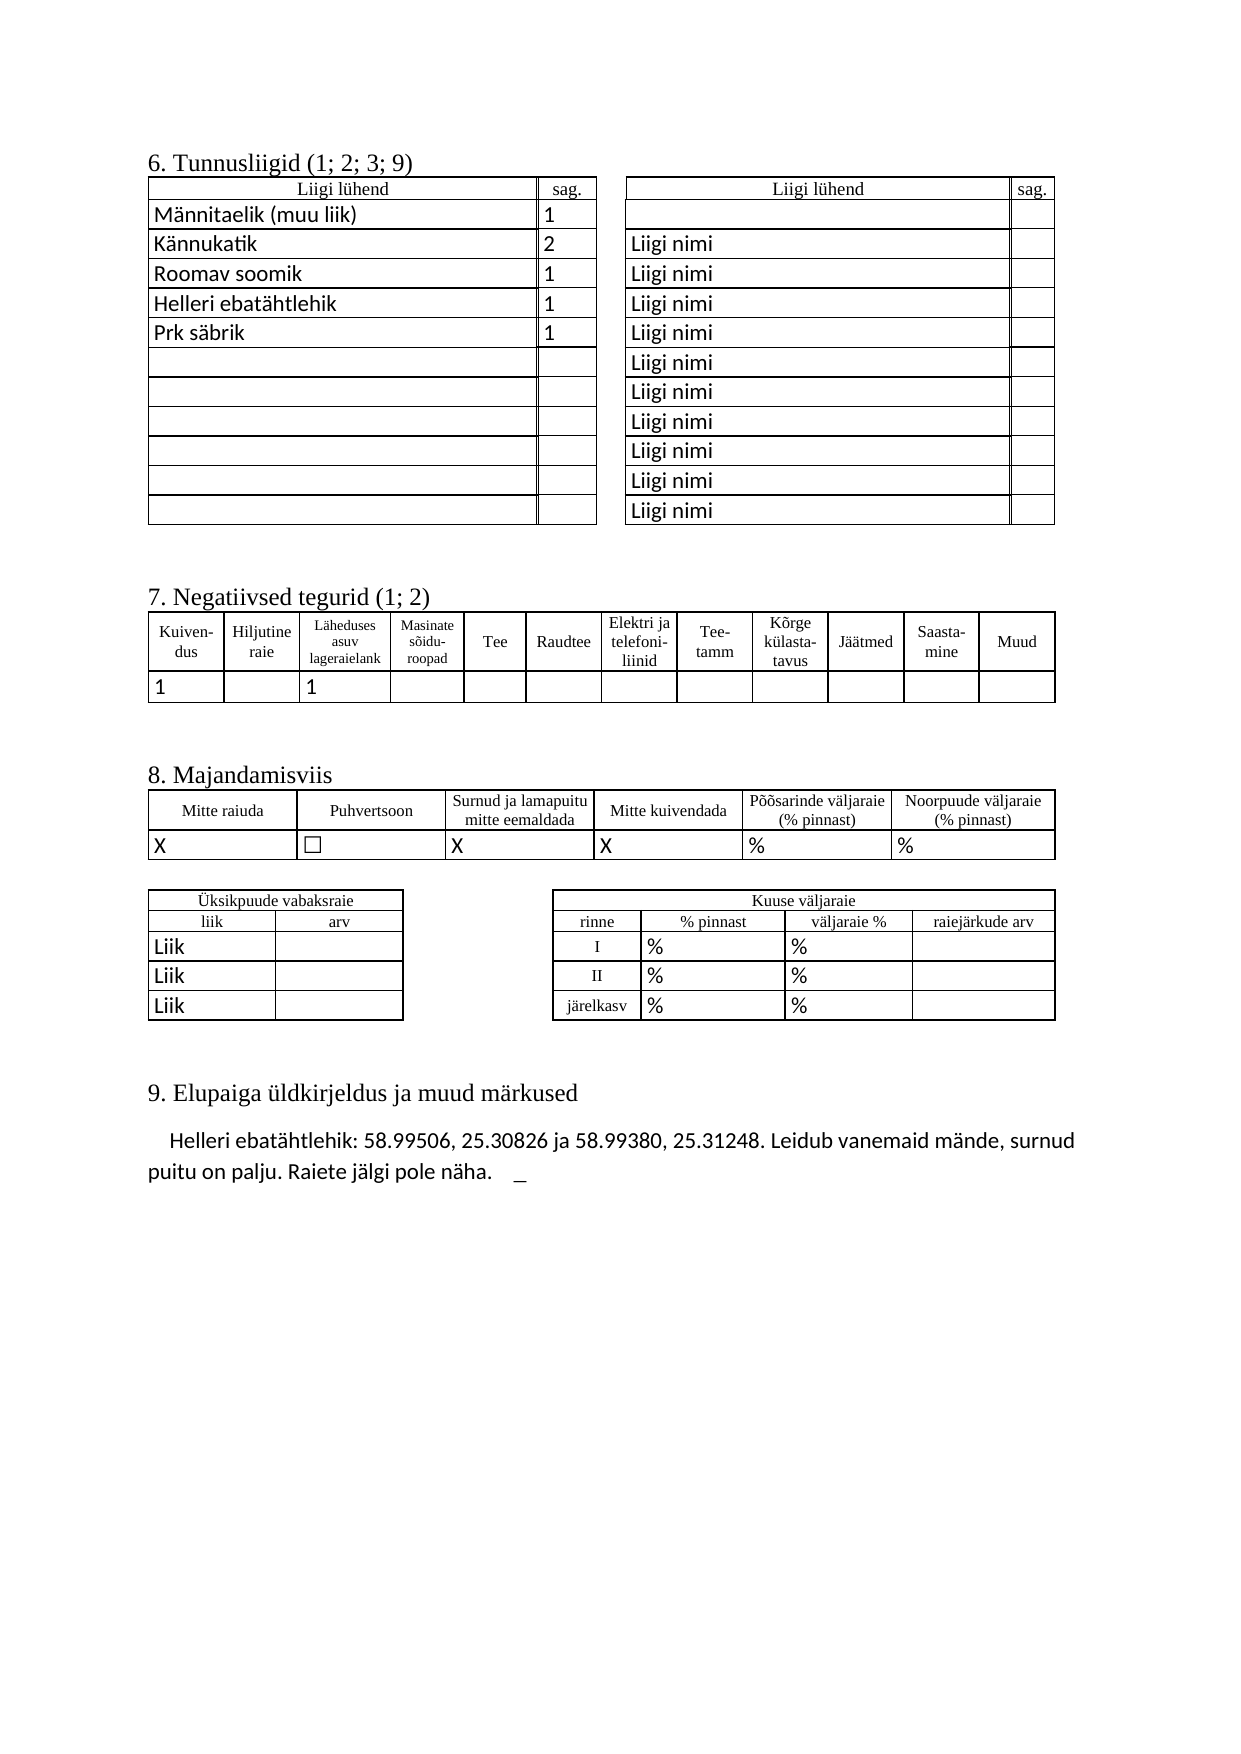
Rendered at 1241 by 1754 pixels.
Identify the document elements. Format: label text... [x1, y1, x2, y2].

text 8. Majandamisviis [148, 761, 1093, 789]
table_header Kõrge külasta-tavus [753, 613, 827, 670]
table_cell [276, 962, 402, 990]
table_cell [980, 672, 1054, 701]
table_cell [149, 962, 275, 990]
table_cell [913, 991, 1054, 1019]
table_header Kuiven-dus [149, 613, 223, 670]
table_header sag. [1012, 178, 1054, 199]
table_cell [465, 672, 525, 701]
table_cell [149, 407, 536, 435]
table_cell [149, 230, 536, 258]
table_header Mitte kuivendada [595, 791, 742, 829]
table_header [597, 176, 626, 199]
table_cell [225, 672, 299, 701]
table_cell [1012, 229, 1054, 258]
table_cell [539, 288, 596, 317]
table_header Üksikpuude vabaksraie [149, 891, 402, 910]
table_cell [539, 436, 596, 465]
table_cell [626, 466, 1009, 494]
table_cell [626, 318, 1009, 346]
table_cell [642, 991, 784, 1019]
table_cell [539, 200, 596, 228]
table_cell [149, 437, 536, 465]
table_cell [1012, 466, 1054, 494]
table_header Raudtee [527, 613, 601, 670]
table_cell [1012, 318, 1054, 346]
table_cell [539, 377, 596, 406]
table_cell [626, 230, 1009, 258]
table_cell [1012, 200, 1054, 228]
table_cell [597, 317, 625, 346]
table_cell [678, 672, 752, 701]
table_cell liik [149, 911, 275, 931]
table_cell [626, 437, 1009, 465]
table_cell [595, 831, 742, 859]
text _ [148, 1126, 1093, 1185]
table_header Põõsarinde väljaraie (% pinnast) [743, 791, 891, 829]
table_header Puhvertsoon [298, 791, 445, 829]
table_cell II [554, 962, 640, 990]
table_cell [149, 672, 223, 701]
table_cell [1012, 436, 1054, 465]
table_header sag. [539, 178, 596, 199]
table_cell [597, 258, 625, 287]
table_cell [626, 378, 1009, 406]
table_cell [539, 318, 596, 346]
table_cell [391, 672, 463, 701]
table_cell [149, 378, 536, 406]
table_cell [626, 348, 1009, 376]
table_header Jäätmed [829, 613, 903, 670]
table_cell [539, 495, 596, 524]
table_cell [597, 228, 625, 258]
table_cell rinne [554, 911, 640, 931]
table_cell [892, 831, 1054, 859]
table_header Tee [465, 613, 525, 670]
table_cell väljaraie % [786, 911, 912, 931]
table_cell [602, 672, 676, 701]
table_cell [1012, 348, 1054, 376]
text 6. Tunnusliigid (1; 2; 3; 9) [148, 148, 1093, 176]
table_header Liigi lühend [149, 178, 536, 199]
table_cell [149, 831, 296, 859]
table_cell [1012, 288, 1054, 317]
table_cell [597, 435, 625, 465]
table_cell [446, 831, 593, 859]
table_cell [276, 991, 402, 1019]
table_cell [149, 932, 275, 960]
table_header [404, 889, 552, 1019]
table_cell [1012, 407, 1054, 435]
table_cell [786, 932, 912, 960]
table_cell [597, 287, 625, 317]
table_header Surnud ja lamapuitu mitte eemaldada [446, 791, 593, 829]
table_header Noorpuude väljaraie (% pinnast) [892, 791, 1054, 829]
table_cell [642, 932, 784, 960]
table_cell [597, 199, 625, 228]
table_cell [626, 200, 1009, 228]
table_header Muud [980, 613, 1054, 670]
table_cell [905, 672, 978, 701]
table_cell [913, 932, 1054, 960]
table_cell [300, 672, 390, 701]
table_cell [626, 496, 1009, 524]
table_header Kuuse väljaraie [554, 891, 1054, 910]
table_cell [753, 672, 827, 701]
table_cell [149, 259, 536, 287]
table_cell [149, 200, 536, 228]
table_cell [298, 831, 445, 859]
table_cell [149, 991, 275, 1019]
table_cell [597, 406, 625, 435]
table_cell [539, 229, 596, 258]
table_cell raiejärkude arv [913, 911, 1054, 931]
table_cell [642, 962, 784, 990]
table_cell [539, 466, 596, 494]
table_cell [149, 496, 536, 524]
table_cell [597, 346, 625, 376]
table_cell [527, 672, 601, 701]
table_header Tee-tamm [678, 613, 752, 670]
table_cell [539, 259, 596, 287]
table_cell [626, 289, 1009, 317]
table_header Liigi lühend [627, 178, 1009, 199]
table_header Saasta-mine [905, 613, 978, 670]
table_cell [1012, 259, 1054, 287]
table_cell arv [276, 911, 402, 931]
table_cell [597, 465, 625, 494]
table_cell [786, 991, 912, 1019]
table_cell [597, 376, 625, 406]
table_cell [1012, 377, 1054, 406]
table_cell [743, 831, 891, 859]
table_cell I [554, 932, 640, 960]
table_cell [1012, 495, 1054, 524]
table_cell [149, 289, 536, 317]
table_header Hiljutine raie [225, 613, 299, 670]
table_header Masinate sõidu-roopad [391, 613, 463, 670]
table_header Läheduses asuv lageraielank [300, 613, 390, 670]
table_cell [626, 259, 1009, 287]
table_header Elektri ja telefoni-liinid [602, 613, 676, 670]
table_cell [149, 348, 536, 376]
table_header Mitte raiuda [149, 791, 296, 829]
table_cell [276, 932, 402, 960]
table_cell [149, 466, 536, 494]
table_cell järelkasv [554, 991, 640, 1019]
table_cell [626, 407, 1009, 435]
table_cell [786, 962, 912, 990]
table_cell [539, 348, 596, 376]
table_cell [829, 672, 903, 701]
table_cell [597, 494, 625, 524]
table_cell [539, 407, 596, 435]
table_cell % pinnast [642, 911, 784, 931]
text 7. Negatiivsed tegurid (1; 2) [148, 582, 1093, 611]
table_cell [149, 318, 536, 346]
table_cell [913, 962, 1054, 990]
text 9. Elupaiga üldkirjeldus ja muud märkused [148, 1078, 1093, 1107]
